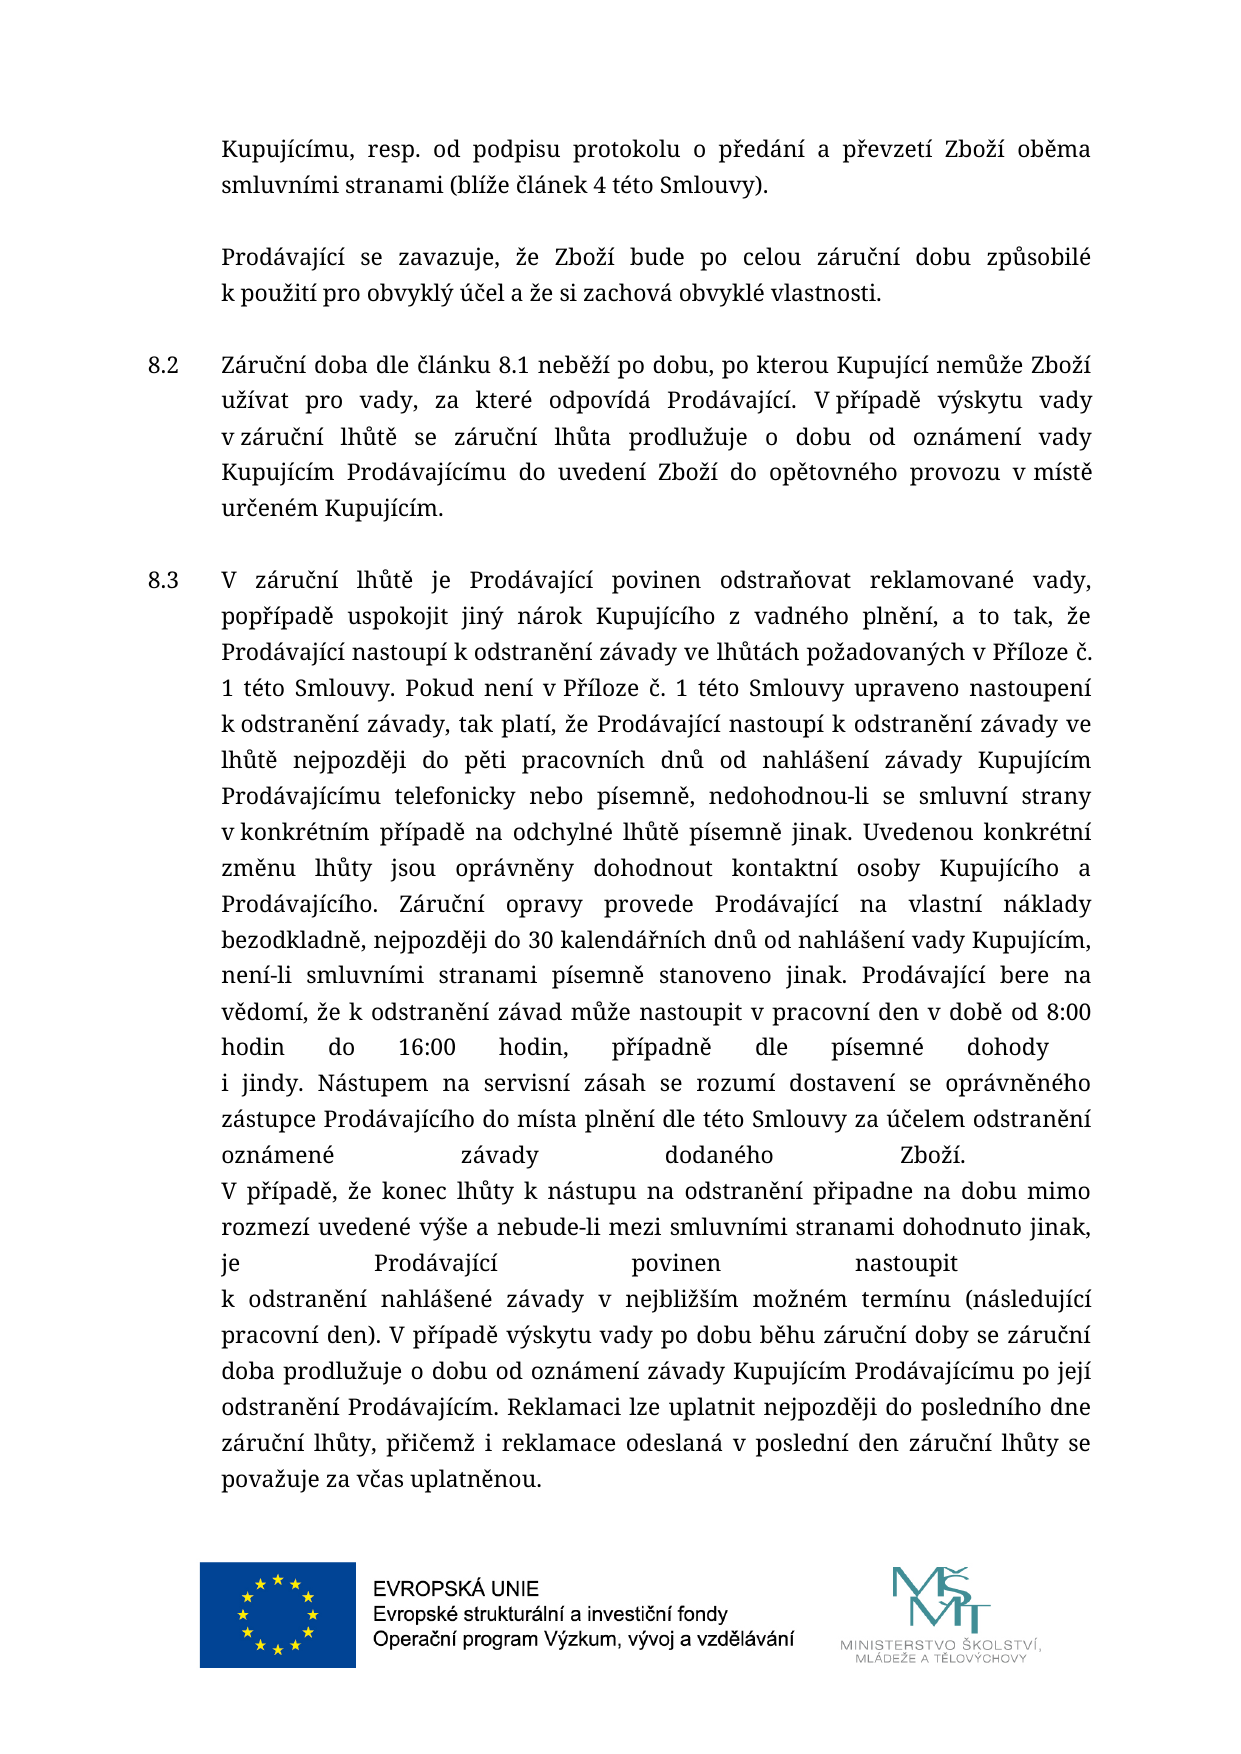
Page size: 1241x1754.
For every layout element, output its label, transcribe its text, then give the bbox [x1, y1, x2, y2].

text 8.3 V záruční lhůtě je Prodávající povinen odstraňovat reklamované vady, popřípadě uspokojit jiný nárok Kupujícího z vadného plnění, a to tak, že Prodávající nastoupí k odstranění závady ve lhůtách požadovaných v Příloze č. 1 této Smlouvy. Pokud není v Příloze č. 1 této Smlouvy upraveno nastoupení k odstranění závady, tak platí, že Prodávající nastoupí k odstranění závady ve lhůtě nejpozději do pěti pracovních dnů od nahlášení závady Kupujícím Prodávajícímu telefonicky nebo písemně, nedohodnou-li se smluvní strany v konkrétním případě na odchylné lhůtě písemně jinak. Uvedenou konkrétní změnu lhůty jsou oprávněny dohodnout kontaktní osoby Kupujícího a Prodávajícího. Záruční opravy provede Prodávající na vlastní náklady bezodkladně, nejpozději do 30 kalendářních dnů od nahlášení vady Kupujícím, není-li smluvními stranami písemně stanoveno jinak. Prodávající bere na vědomí, že k odstranění závad může nastoupit v pracovní den v době od 8:00 hodin do 16:00 hodin, případně dle písemné dohody i jindy. Nástupem na servisní zásah se rozumí dostavení se oprávněného zástupce Prodávajícího do místa plnění dle této Smlouvy za účelem odstranění oznámené závady dodaného Zboží. V případě, že konec lhůty k nástupu na odstranění připadne na dobu mimo rozmezí uvedené výše a nebude-li mezi smluvními stranami dohodnuto jinak, je Prodávající povinen nastoupit k odstranění nahlášené závady v nejbližším možném termínu (následující pracovní den). V případě výskytu vady po dobu běhu záruční doby se záruční doba prodlužuje o dobu od oznámení závady Kupujícím Prodávajícímu po její odstranění Prodávajícím. Reklamaci lze uplatnit nejpozději do posledního dne záruční lhůty, přičemž i reklamace odeslaná v poslední den záruční lhůty se považuje za včas uplatněnou. [148, 564, 1093, 1494]
picture [147, 1509, 1093, 1720]
text Prodávající se zavazuje, že Zboží bude po celou záruční dobu způsobilé k použití pro obvyklý účel a že si zachová obvyklé vlastnosti. [221, 241, 1093, 308]
text 8.2 Záruční doba dle článku 8.1 neběží po dobu, po kterou Kupující nemůže Zboží užívat pro vady, za které odpovídá Prodávající. V případě výskytu vady v záruční lhůtě se záruční lhůta prodlužuje o dobu od oznámení vady Kupujícím Prodávajícímu do uvedení Zboží do opětovného provozu v místě určeném Kupujícím. [148, 348, 1093, 523]
